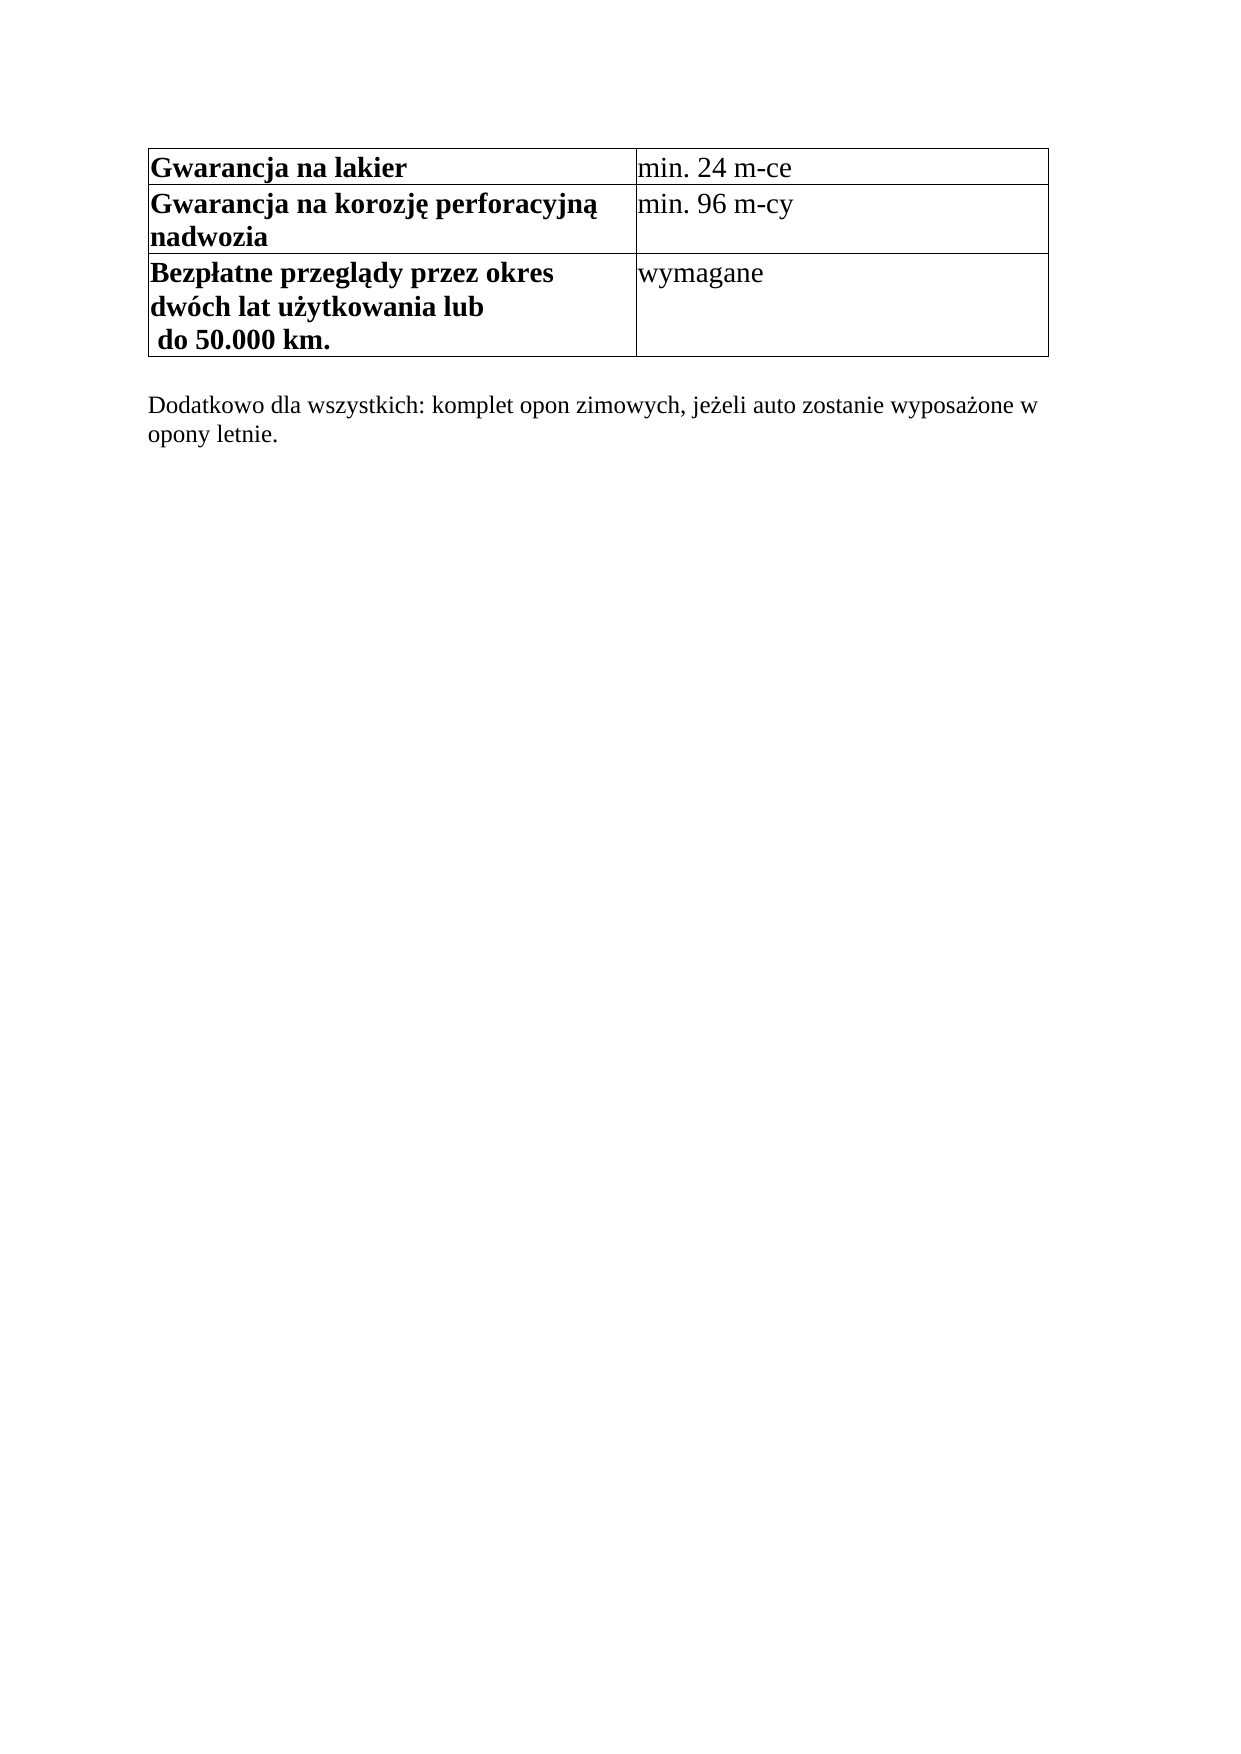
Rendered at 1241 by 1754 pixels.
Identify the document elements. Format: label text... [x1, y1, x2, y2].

table_cell wymagane [637, 254, 1048, 356]
table_cell min. 96 m-cy [637, 185, 1048, 253]
table_cell Bezpłatne przeglądy przez okres dwóch lat użytkowania lub do 50.000 km. [149, 254, 636, 356]
table_cell Gwarancja na lakier [149, 149, 636, 183]
text Dodatkowo dla wszystkich: komplet opon zimowych, jeżeli auto zostanie wyposażone w opony letnie. [148, 391, 1093, 448]
table_cell min. 24 m-ce [637, 149, 1048, 183]
table_cell Gwarancja na korozję perforacyjną nadwozia [149, 185, 636, 253]
